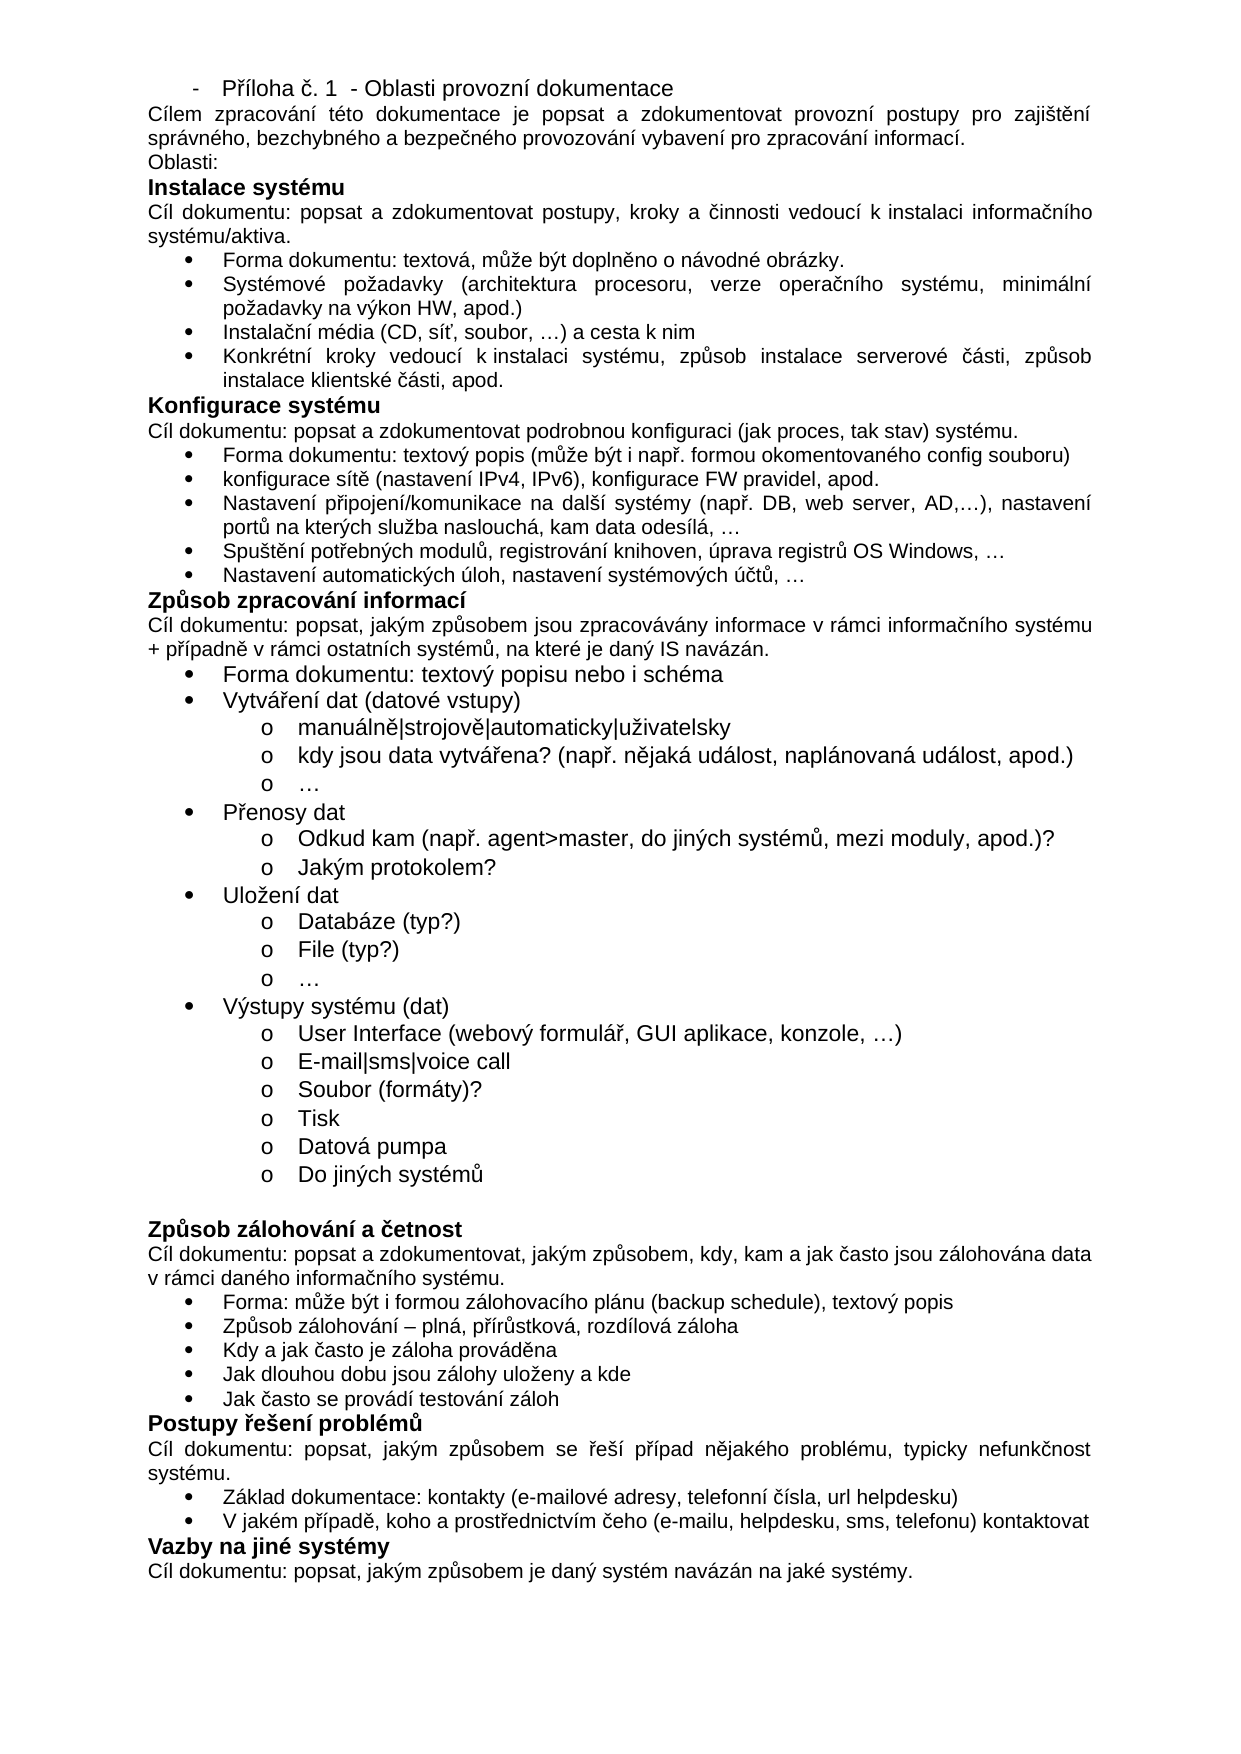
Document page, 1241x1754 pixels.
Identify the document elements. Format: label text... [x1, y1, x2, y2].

list Uložení dat [185, 882, 1092, 908]
list Systémové požadavky (architektura procesoru, verze operačního systému, minimální požadavky na výkon HW, apod.) [185, 272, 1092, 320]
text Cíl dokumentu: popsat a zdokumentovat, jakým způsobem, kdy, kam a jak často jsou zálohována data v rámci daného informačního systému. [148, 1242, 1092, 1290]
list … [260, 965, 1092, 993]
list Nastavení připojení/komunikace na další systémy (např. DB, web server, AD,…), nastavení portů na kterých služba naslouchá, kam data odesílá, … [185, 491, 1092, 539]
list Příloha č. 1 - Oblasti provozní dokumentace [192, 74, 1092, 102]
list Jak často se provádí testování záloh [185, 1386, 1092, 1410]
list Soubor (formáty)? [260, 1076, 1092, 1104]
list Odkud kam (např. agent>master, do jiných systémů, mezi moduly, apod.)? [260, 825, 1092, 853]
list … [260, 770, 1092, 799]
list Databáze (typ?) [260, 908, 1092, 936]
list Forma: může být i formou zálohovacího plánu (backup schedule), textový popis [185, 1290, 1092, 1314]
list Základ dokumentace: kontakty (e-mailové adresy, telefonní čísla, url helpdesku) [185, 1485, 1092, 1509]
list Datová pumpa [260, 1133, 1092, 1161]
list Výstupy systému (dat) [185, 993, 1092, 1019]
list kdy jsou data vytvářena? (např. nějaká událost, naplánovaná událost, apod.) [260, 742, 1092, 770]
list Přenosy dat [185, 799, 1092, 825]
list Způsob zálohování – plná, přírůstková, rozdílová záloha [185, 1314, 1092, 1338]
subtitle Způsob zpracování informací [148, 587, 1092, 613]
list Kdy a jak často je záloha prováděna [185, 1338, 1092, 1362]
text Cíl dokumentu: popsat, jakým způsobem jsou zpracovávány informace v rámci informačního systému + případně v rámci ostatních systémů, na které je daný IS navázán. [148, 613, 1092, 661]
list Forma dokumentu: textový popis (může být i např. formou okomentovaného config souboru) [185, 442, 1092, 467]
text Oblasti: [148, 150, 1092, 174]
text Cíl dokumentu: popsat, jakým způsobem se řeší případ nějakého problému, typicky nefunkčnost systému. [148, 1437, 1092, 1485]
list Forma dokumentu: textový popisu nebo i schéma [185, 661, 1092, 687]
list konfigurace sítě (nastavení IPv4, IPv6), konfigurace FW pravidel, apod. [185, 467, 1092, 491]
list Do jiných systémů [260, 1161, 1092, 1189]
text Cílem zpracování této dokumentace je popsat a zdokumentovat provozní postupy pro zajištění správného, bezchybného a bezpečného provozování vybavení pro zpracování informací. [148, 102, 1092, 150]
list Nastavení automatických úloh, nastavení systémových účtů, … [185, 563, 1092, 587]
text Cíl dokumentu: popsat a zdokumentovat postupy, kroky a činnosti vedoucí k instalaci informačního systému/aktiva. [148, 200, 1092, 248]
list Jak dlouhou dobu jsou zálohy uloženy a kde [185, 1362, 1092, 1386]
list manuálně|strojově|automaticky|uživatelsky [260, 714, 1092, 742]
list Jakým protokolem? [260, 853, 1092, 882]
list Spuštění potřebných modulů, registrování knihoven, úprava registrů OS Windows, … [185, 539, 1092, 563]
list Konkrétní kroky vedoucí k instalaci systému, způsob instalace serverové části, způsob instalace klientské části, apod. [185, 344, 1092, 392]
subtitle Vazby na jiné systémy [148, 1533, 1092, 1559]
list User Interface (webový formulář, GUI aplikace, konzole, …) [260, 1019, 1092, 1048]
list File (typ?) [260, 936, 1092, 965]
list Instalační média (CD, síť, soubor, …) a cesta k nim [185, 320, 1092, 344]
text Cíl dokumentu: popsat, jakým způsobem je daný systém navázán na jaké systémy. [148, 1559, 1092, 1583]
list Tisk [260, 1104, 1092, 1133]
list Forma dokumentu: textová, může být doplněno o návodné obrázky. [185, 248, 1092, 272]
subtitle Způsob zálohování a četnost [148, 1216, 1092, 1242]
subtitle Instalace systému [148, 174, 1092, 200]
subtitle Postupy řešení problémů [148, 1410, 1092, 1437]
text Cíl dokumentu: popsat a zdokumentovat podrobnou konfiguraci (jak proces, tak stav) systému. [148, 418, 1092, 442]
list E-mail|sms|voice call [260, 1048, 1092, 1076]
list Vytváření dat (datové vstupy) [185, 687, 1092, 714]
list V jakém případě, koho a prostřednictvím čeho (e-mailu, helpdesku, sms, telefonu) kontaktovat [185, 1509, 1092, 1533]
subtitle Konfigurace systému [148, 392, 1092, 418]
